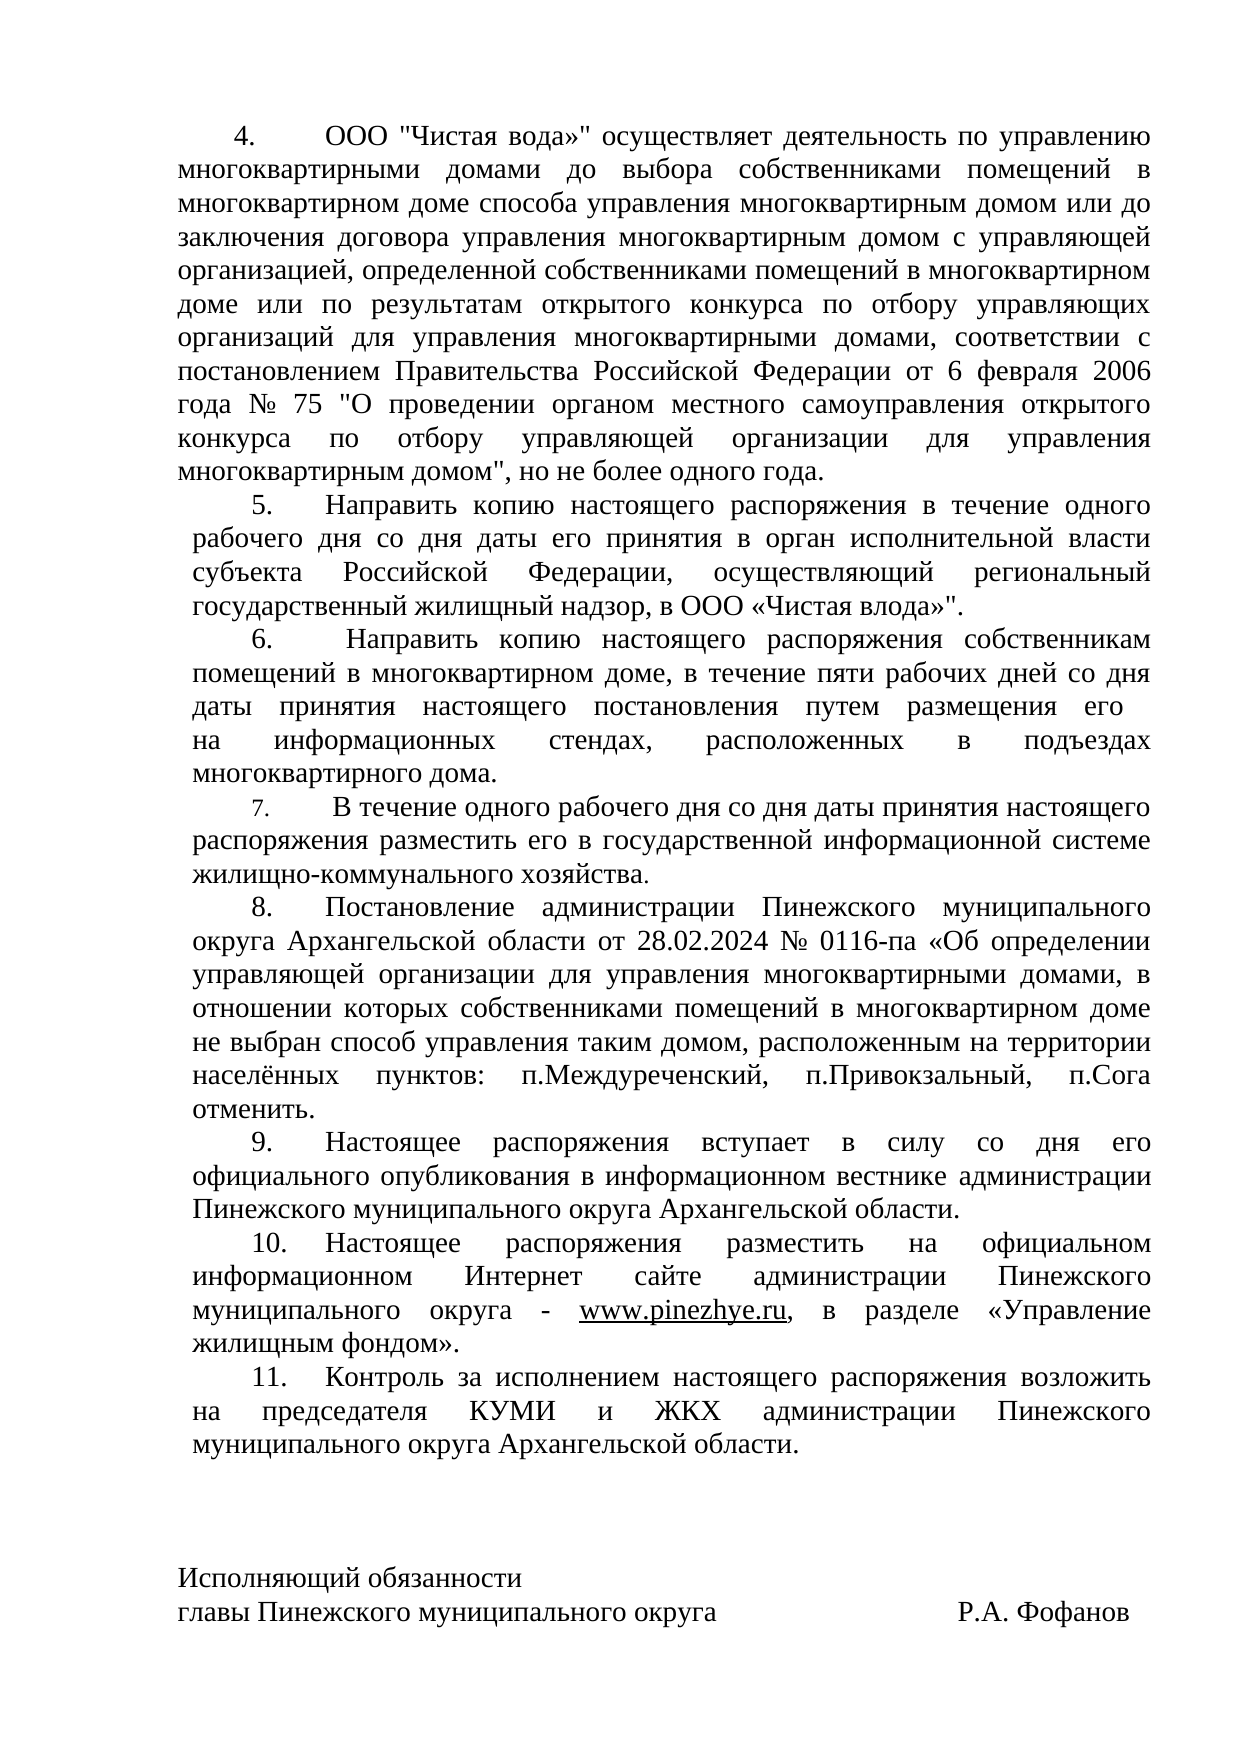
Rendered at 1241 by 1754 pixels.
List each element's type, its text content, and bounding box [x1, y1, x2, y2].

list Направить копию настоящего распоряжения собственникам помещений в многоквартирном доме, в течение пяти рабочих дней со дня даты принятия настоящего постановления путем размещения его на информационных стендах, расположенных в подъездах многоквартирного дома. [192, 621, 1152, 789]
text Исполняющий обязанности [177, 1560, 1146, 1594]
list Направить копию настоящего распоряжения в течение одного рабочего дня со дня даты его принятия в орган исполнительной власти субъекта Российской Федерации, осуществляющий региональный государственный жилищный надзор, в ООО «Чистая влода»". [192, 487, 1152, 621]
text главы Пинежского муниципального округа Р.А. Фофанов [177, 1594, 1152, 1627]
list В течение одного рабочего дня со дня даты принятия настоящего распоряжения разместить его в государственной информационной системе жилищно-коммунального хозяйства. [192, 789, 1152, 889]
list Настоящее распоряжения вступает в силу со дня его официального опубликования в информационном вестнике администрации Пинежского муниципального округа Архангельской области. [192, 1124, 1152, 1225]
list Постановление администрации Пинежского муниципального округа Архангельской области от 28.02.2024 № 0116-па «Об определении управляющей организации для управления многоквартирными домами, в отношении которых собственниками помещений в многоквартирном доме не выбран способ управления таким домом, расположенным на территории населённых пунктов: п.Междуреченский, п.Привокзальный, п.Сога отменить. [192, 889, 1152, 1124]
list Настоящее распоряжения разместить на официальном информационном Интернет сайте администрации Пинежского муниципального округа - www.pinezhye.ru, в разделе «Управление жилищным фондом». [192, 1225, 1152, 1359]
list ООО "Чистая вода»" осуществляет деятельность по управлению многоквартирными домами до выбора собственниками помещений в многоквартирном доме способа управления многоквартирным домом или до заключения договора управления многоквартирным домом с управляющей организацией, определенной собственниками помещений в многоквартирном доме или по результатам открытого конкурса по отбору управляющих организаций для управления многоквартирными домами, соответствии с постановлением Правительства Российской Федерации от 6 февраля 2006 года № 75 "О проведении органом местного самоуправления открытого конкурса по отбору управляющей организации для управления многоквартирным домом", но не более одного года. [177, 118, 1152, 487]
list Контроль за исполнением настоящего распоряжения возложить на председателя КУМИ и ЖКХ администрации Пинежского муниципального округа Архангельской области. [192, 1359, 1152, 1460]
